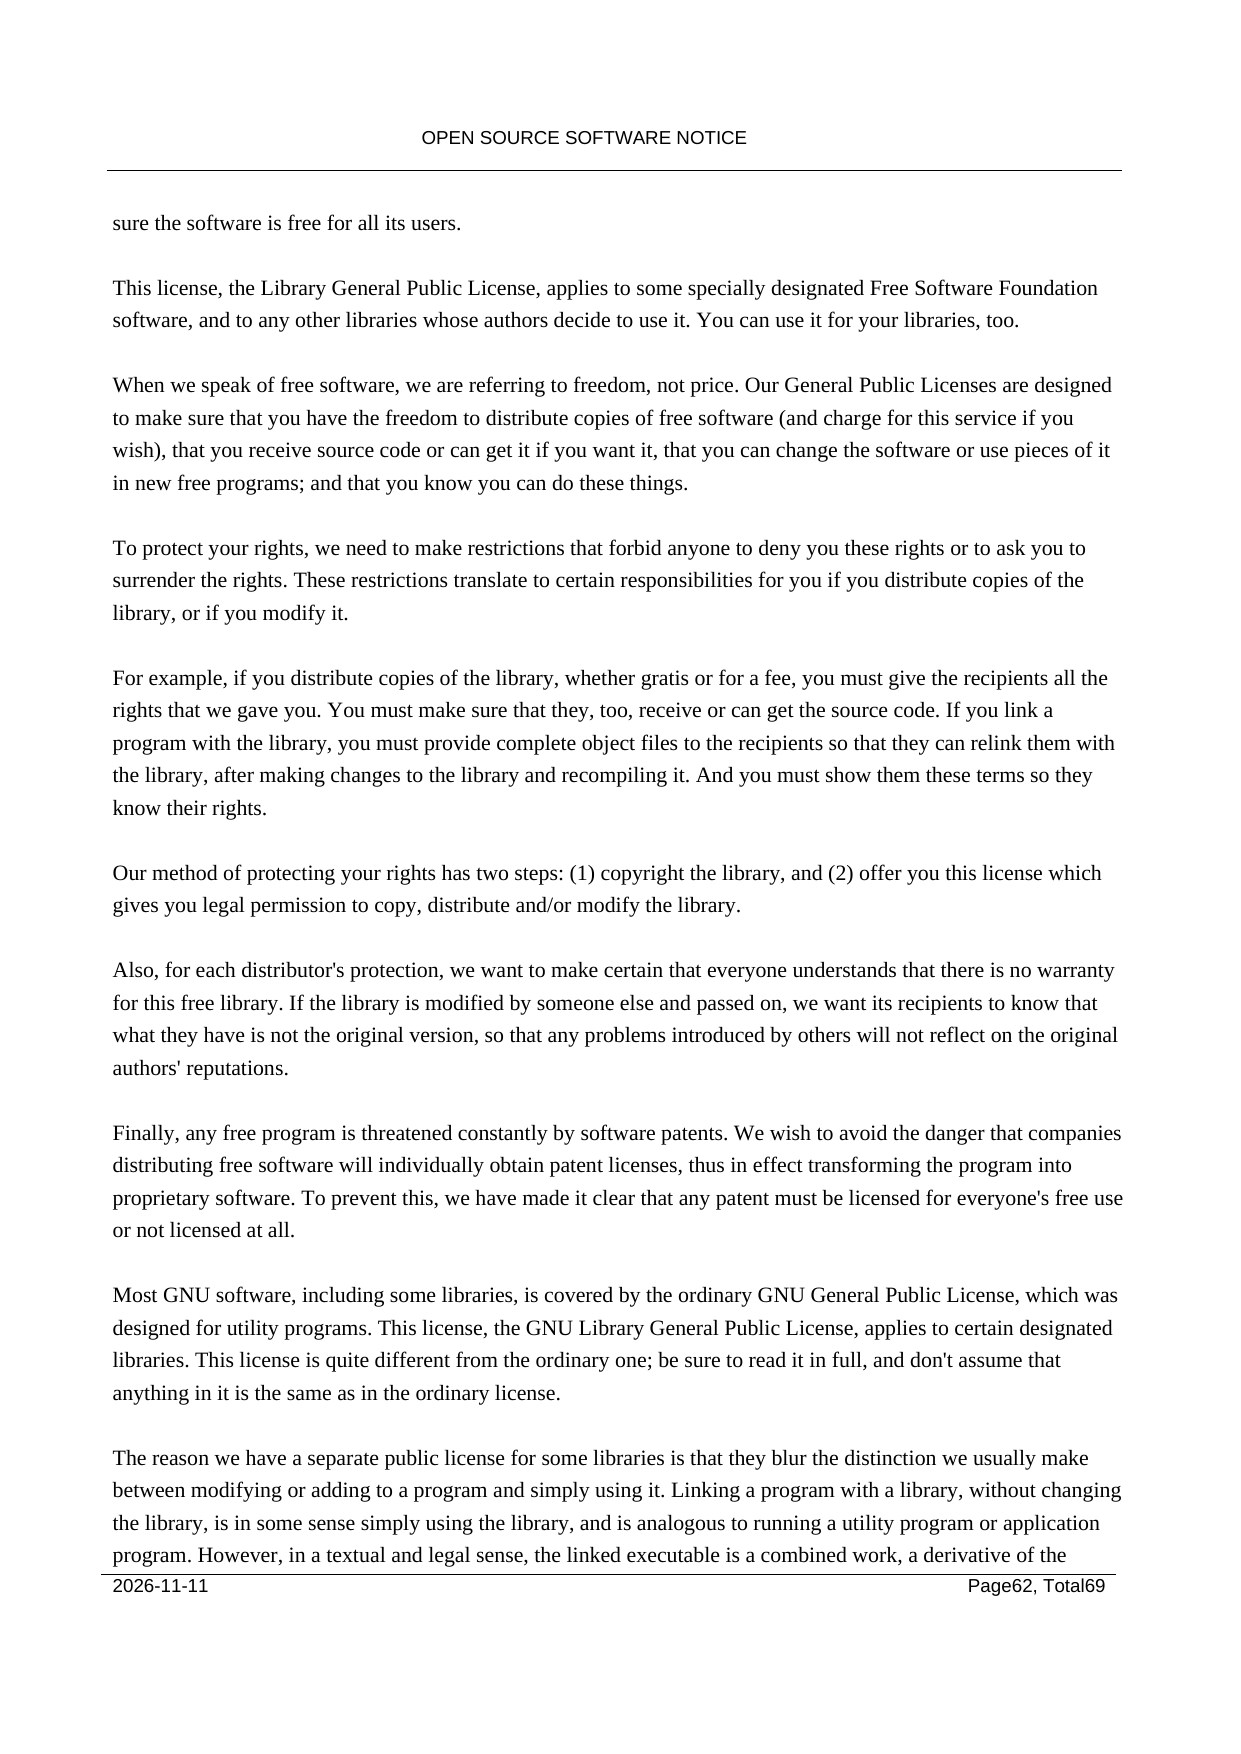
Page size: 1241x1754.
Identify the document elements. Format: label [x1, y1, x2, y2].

text [112, 206, 1128, 1571]
